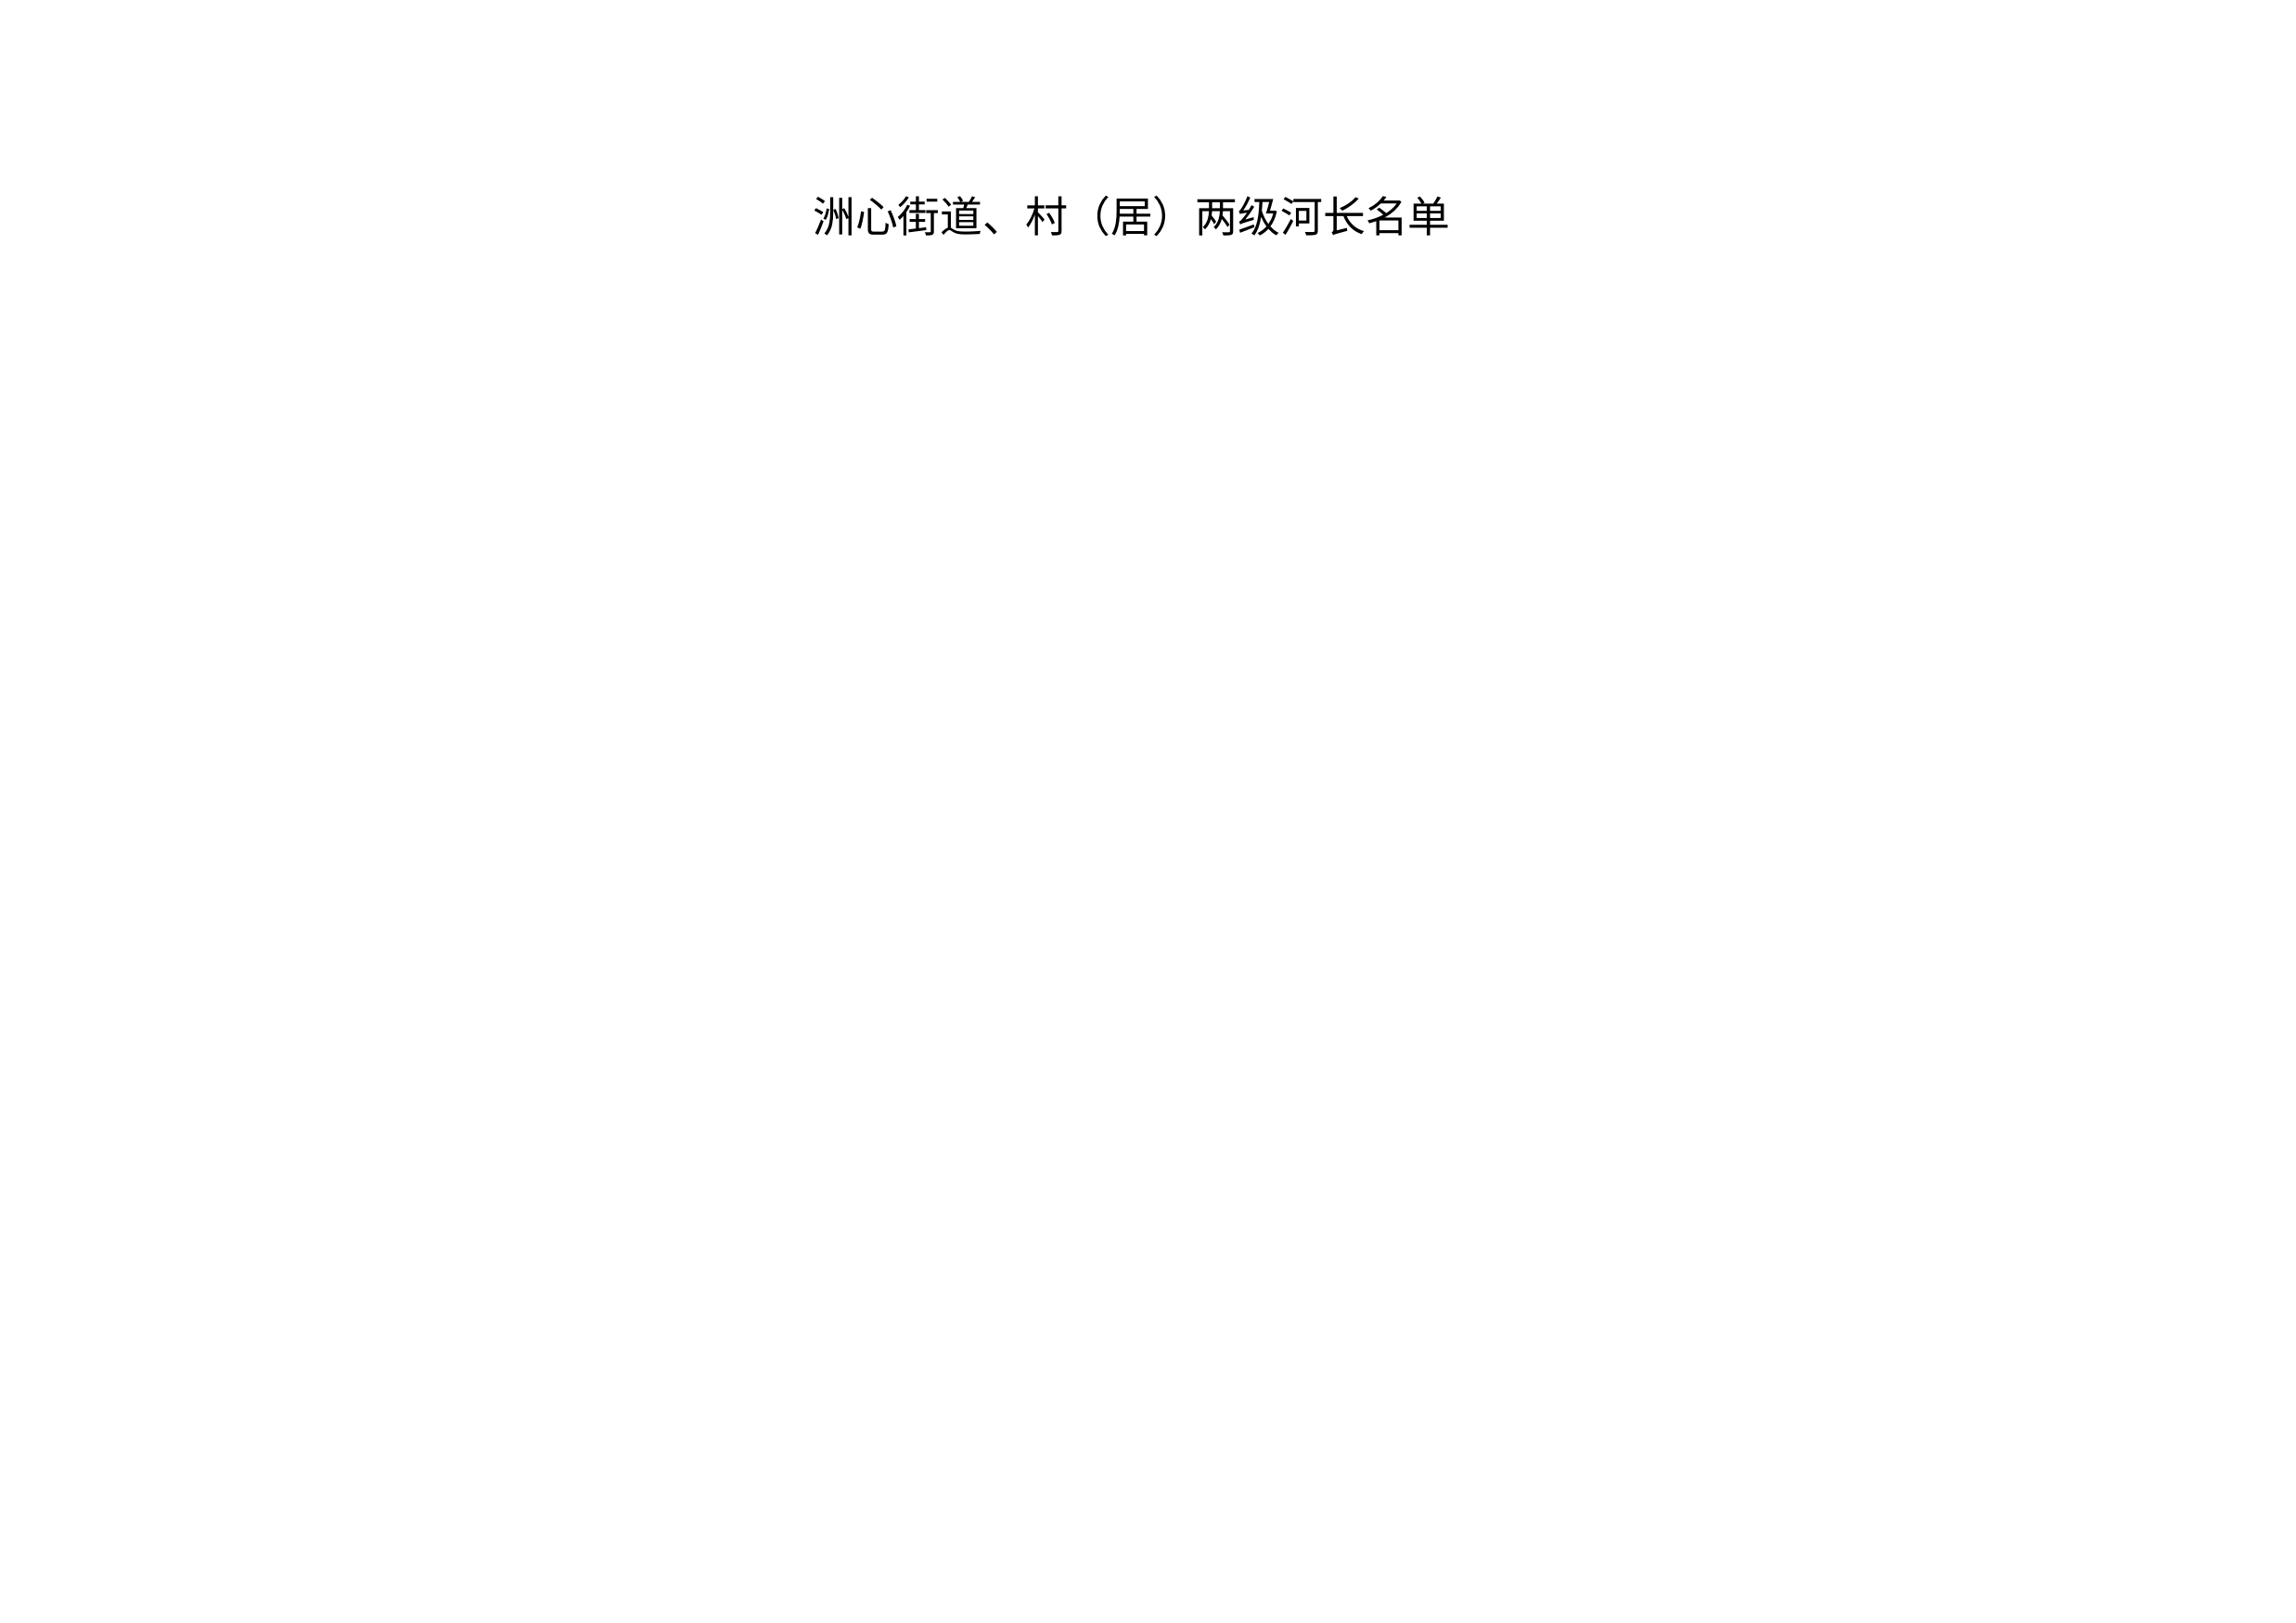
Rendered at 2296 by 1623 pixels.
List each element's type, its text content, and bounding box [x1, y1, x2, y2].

text 洲心街道、村（居）两级河长名单 [181, 168, 2082, 259]
